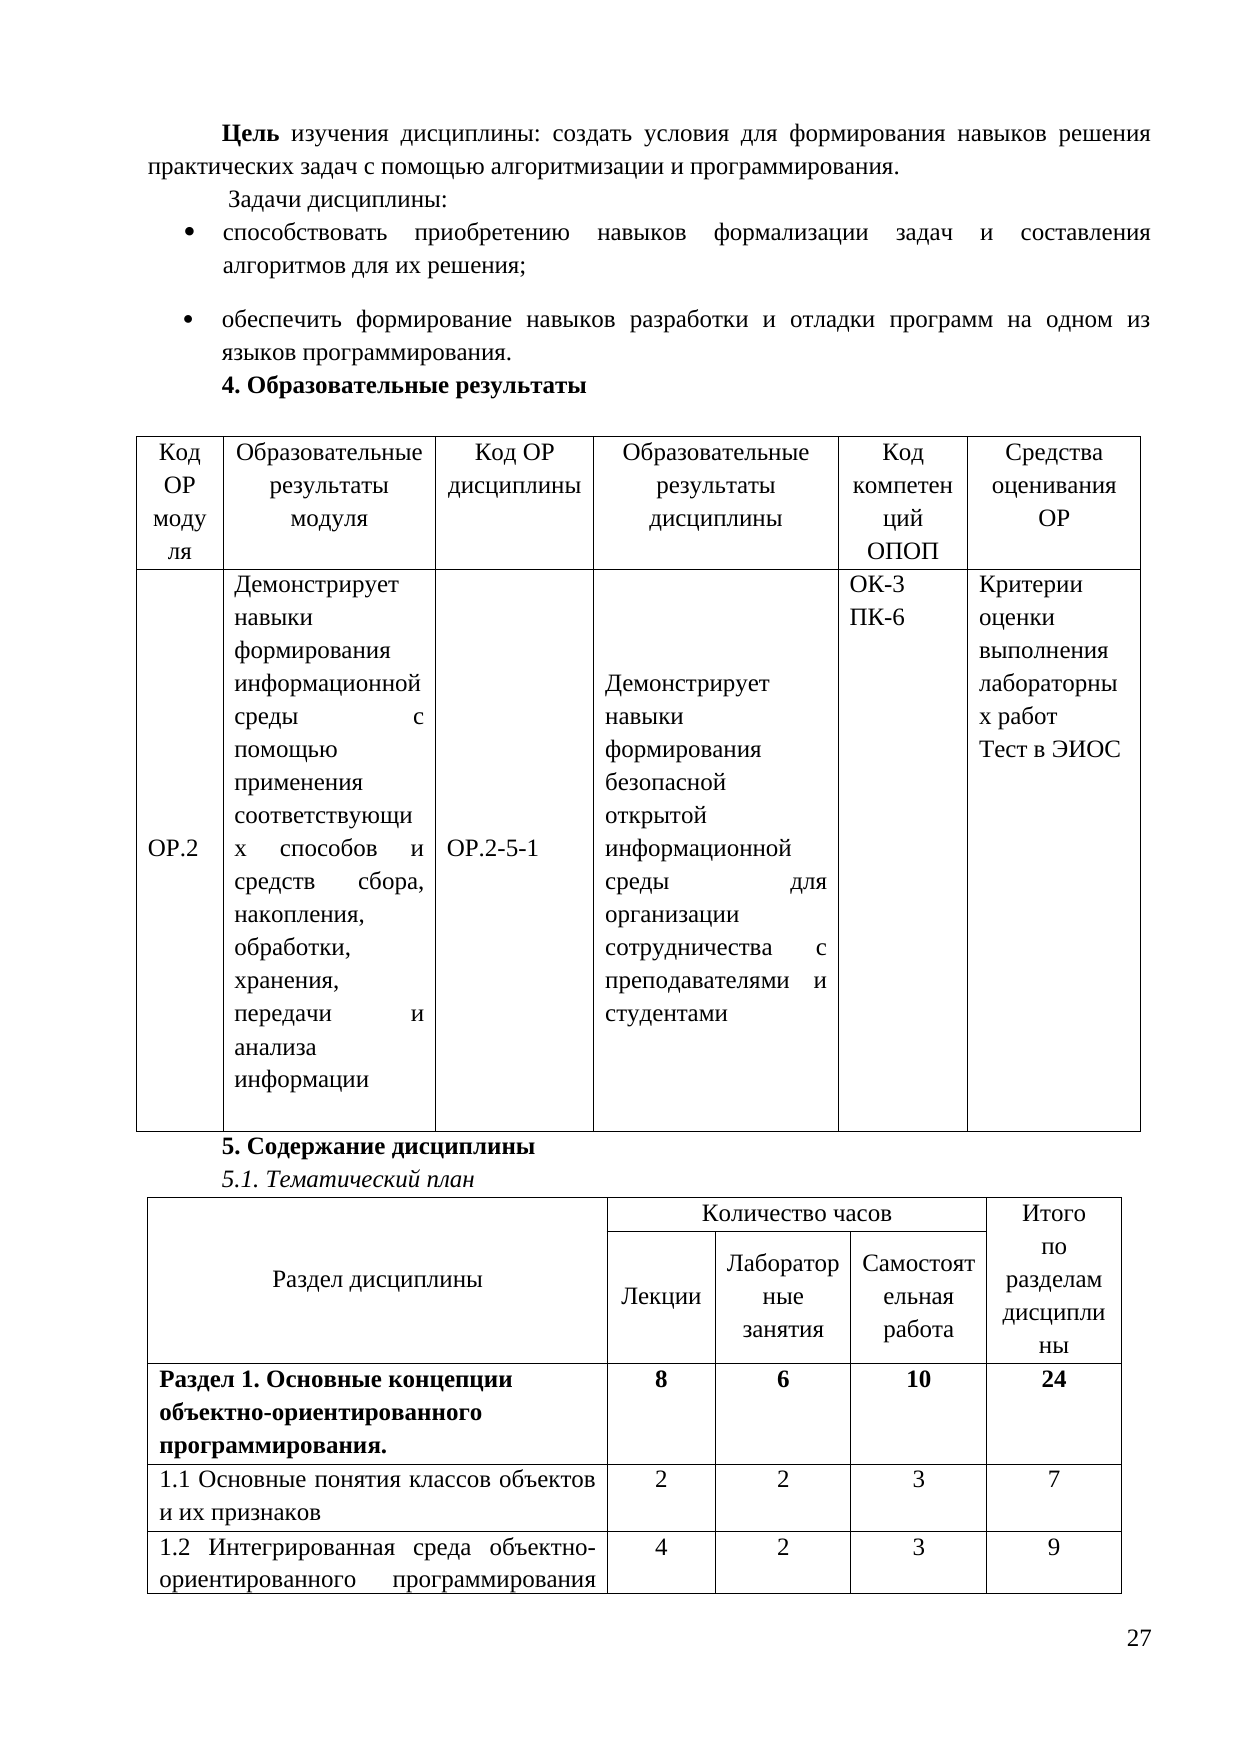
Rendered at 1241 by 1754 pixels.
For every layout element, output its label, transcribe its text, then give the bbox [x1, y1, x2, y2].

table_cell 6 [716, 1364, 850, 1463]
table_cell Лекции [608, 1232, 715, 1363]
table_cell Лабораторные занятия [716, 1232, 850, 1363]
table_header Код ОР дисциплины [436, 437, 593, 569]
table_header Раздел дисциплины [148, 1198, 607, 1363]
table_cell ОР.2 [137, 570, 223, 1131]
table_cell 7 [987, 1465, 1121, 1531]
table_cell 8 [608, 1364, 715, 1463]
text 4. Образовательные результаты [148, 370, 1152, 399]
table_header Образовательные результаты модуля [224, 437, 435, 569]
table_cell 2 [608, 1465, 715, 1531]
table_cell 2 [716, 1465, 850, 1531]
table_cell ОК-3 ПК-6 [839, 570, 967, 1131]
list обеспечить формирование навыков разработки и отладки программ на одном из языков программирования. [184, 304, 1152, 366]
text 5.1. Тематический план [148, 1164, 1152, 1193]
table_cell 3 [851, 1532, 986, 1593]
table_header Количество часов [608, 1198, 986, 1231]
table_cell ОР.2-5-1 [436, 570, 593, 1131]
table_cell Критерии оценки выполнения лабораторных работ Тест в ЭИОС [968, 570, 1140, 1131]
text 5. Содержание дисциплины [148, 1131, 1152, 1160]
table_cell 24 [987, 1364, 1121, 1463]
table_cell 4 [608, 1532, 715, 1593]
table_cell Раздел 1. Основные концепции объектно-ориентированного программирования. [148, 1364, 607, 1463]
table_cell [148, 1532, 607, 1593]
table_header Средства оценивания ОР [968, 437, 1140, 569]
table_cell Демонстрирует навыки формирования информационной среды с помощью применения соответствующих способов и средств сбора, накопления, обработки, хранения, передачи и анализа информации [224, 570, 435, 1131]
text Цель изучения дисциплины: создать условия для формирования навыков решения практических задач с помощью алгоритмизации и программирования. [148, 118, 1152, 180]
table_cell 2 [716, 1532, 850, 1593]
list способствовать приобретению навыков формализации задач и составления алгоритмов для их решения; [185, 217, 1152, 279]
table_cell Демонстрирует навыки формирования безопасной открытой информационной среды для организации сотрудничества с преподавателями и студентами [594, 570, 838, 1131]
table_header Код компетенций ОПОП [839, 437, 967, 569]
table_cell 1.1 Основные понятия классов объектов и их признаков [148, 1465, 607, 1531]
text Задачи дисциплины: [148, 184, 1152, 213]
table_cell 9 [987, 1532, 1121, 1593]
table_cell 10 [851, 1364, 986, 1463]
table_cell 3 [851, 1465, 986, 1531]
table_cell Самостоятельная работа [851, 1232, 986, 1363]
table_header Образовательные результаты дисциплины [594, 437, 838, 569]
table_header Итого по разделам дисциплины [987, 1198, 1121, 1363]
table_header Код ОР модуля [137, 437, 223, 569]
